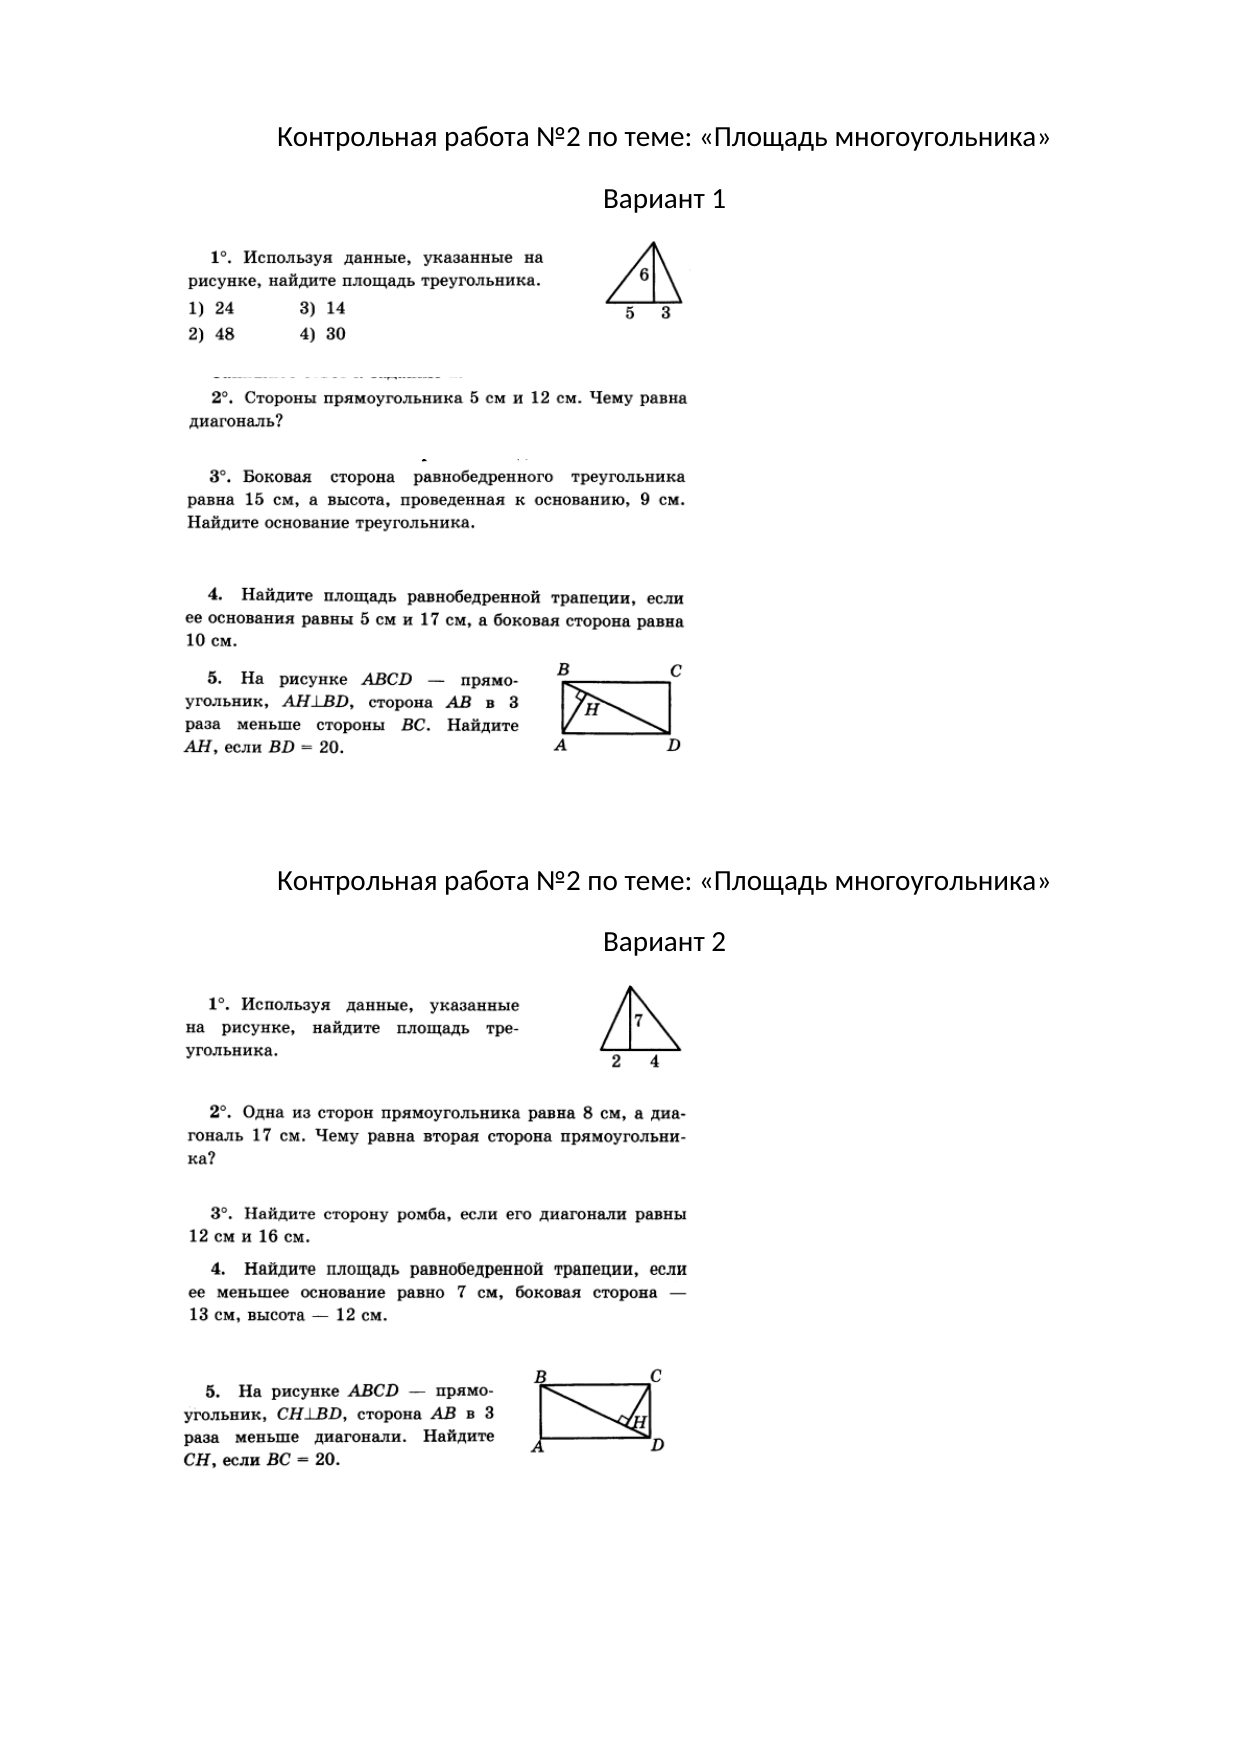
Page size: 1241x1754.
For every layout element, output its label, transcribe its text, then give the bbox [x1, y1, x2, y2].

text Вариант 2 [177, 923, 1152, 959]
picture [177, 568, 700, 775]
picture [177, 377, 720, 435]
text Вариант 1 [177, 180, 1152, 216]
picture [177, 985, 698, 1071]
picture [177, 1360, 683, 1483]
picture [177, 241, 707, 352]
text Контрольная работа №2 по теме: «Площадь многоугольника» [177, 118, 1152, 154]
text Контрольная работа №2 по теме: «Площадь многоугольника» [177, 862, 1152, 897]
picture [177, 1095, 698, 1170]
picture [177, 459, 690, 544]
picture [177, 1194, 702, 1336]
